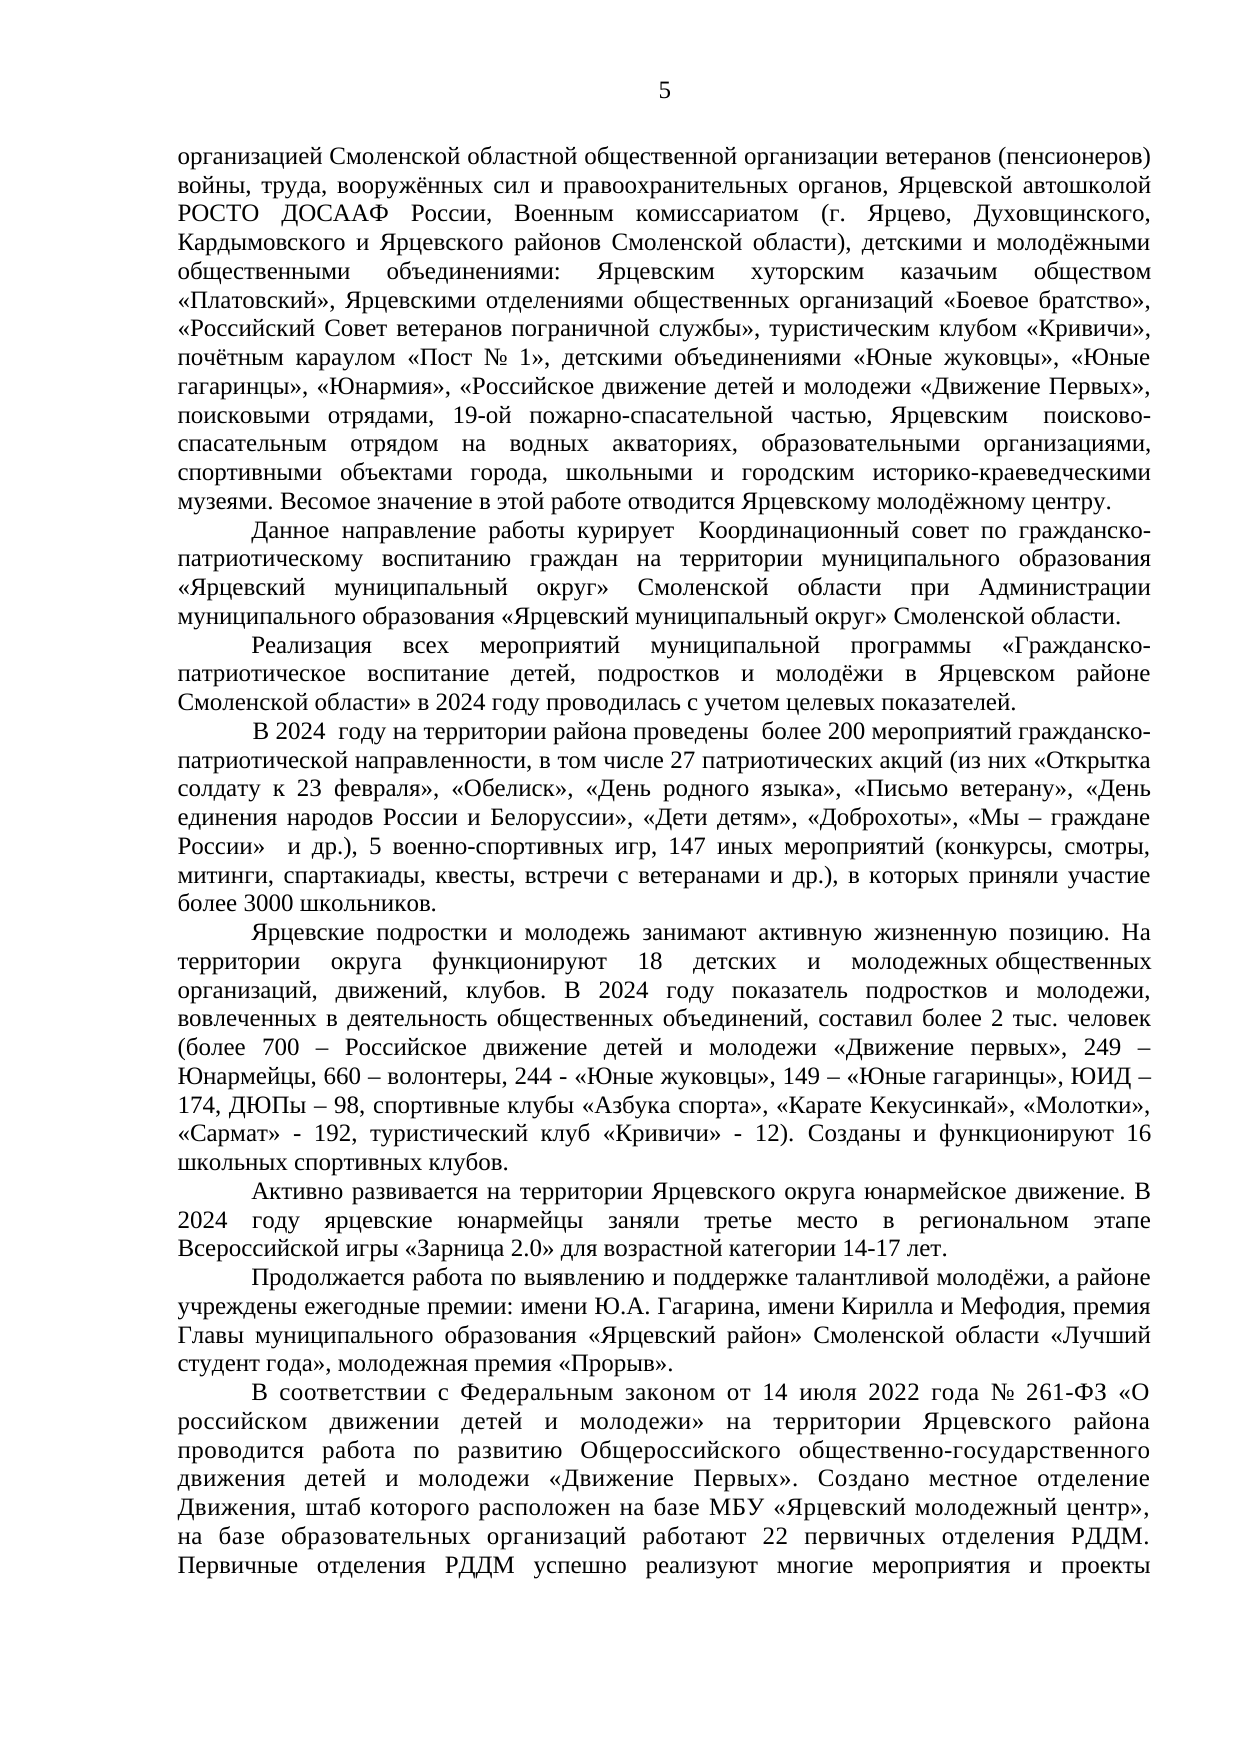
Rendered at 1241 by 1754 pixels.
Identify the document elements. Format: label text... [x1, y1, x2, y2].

text Ярцевские подростки и молодежь занимают активную жизненную позицию. На территории округа функционируют 18 детских и молодежных общественных организаций, движений, клубов. В 2024 году показатель подростков и молодежи, вовлеченных в деятельность общественных объединений, составил более 2 тыс. человек (более 700 – Российское движение детей и молодежи «Движение первых», 249 – Юнармейцы, 660 – волонтеры, 244 - «Юные жуковцы», 149 – «Юные гагаринцы», ЮИД – 174, ДЮПы – 98, спортивные клубы «Азбука спорта», «Карате Кекусинкай», «Молотки», «Сармат» - 192, туристический клуб «Кривичи» - 12). Созданы и функционируют 16 школьных спортивных клубов. [177, 917, 1152, 1176]
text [177, 1377, 1152, 1578]
text Продолжается работа по выявлению и поддержке талантливой молодёжи, а районе учреждены ежегодные премии: имени Ю.А. Гагарина, имени Кирилла и Мефодия, премия Главы муниципального образования «Ярцевский район» Смоленской области «Лучший студент года», молодежная премия «Прорыв». [177, 1262, 1152, 1377]
text В 2024 году на территории района проведены более 200 мероприятий гражданско-патриотической направленности, в том числе 27 патриотических акций (из них «Открытка солдату к 23 февраля», «Обелиск», «День родного языка», «Письмо ветерану», «День единения народов России и Белоруссии», «Дети детям», «Доброхоты», «Мы – граждане России» и др.), 5 военно-спортивных игр, 147 иных мероприятий (конкурсы, смотры, митинги, спартакиады, квесты, встречи с ветеранами и др.), в которых приняли участие более 3000 школьников. [177, 716, 1152, 917]
text Данное направление работы курирует Координационный совет по гражданско-патриотическому воспитанию граждан на территории муниципального образования «Ярцевский муниципальный округ» Смоленской области при Администрации муниципального образования «Ярцевский муниципальный округ» Смоленской области. [177, 515, 1152, 630]
text Реализация всех мероприятий муниципальной программы «Гражданско-патриотическое воспитание детей, подростков и молодёжи в Ярцевском районе Смоленской области» в 2024 году проводилась с учетом целевых показателей. [177, 630, 1152, 716]
text Активно развивается на территории Ярцевского округа юнармейское движение. В 2024 году ярцевские юнармейцы заняли третье место в региональном этапе Всероссийской игры «Зарница 2.0» для возрастной категории 14-17 лет. [177, 1176, 1152, 1262]
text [177, 141, 1152, 515]
